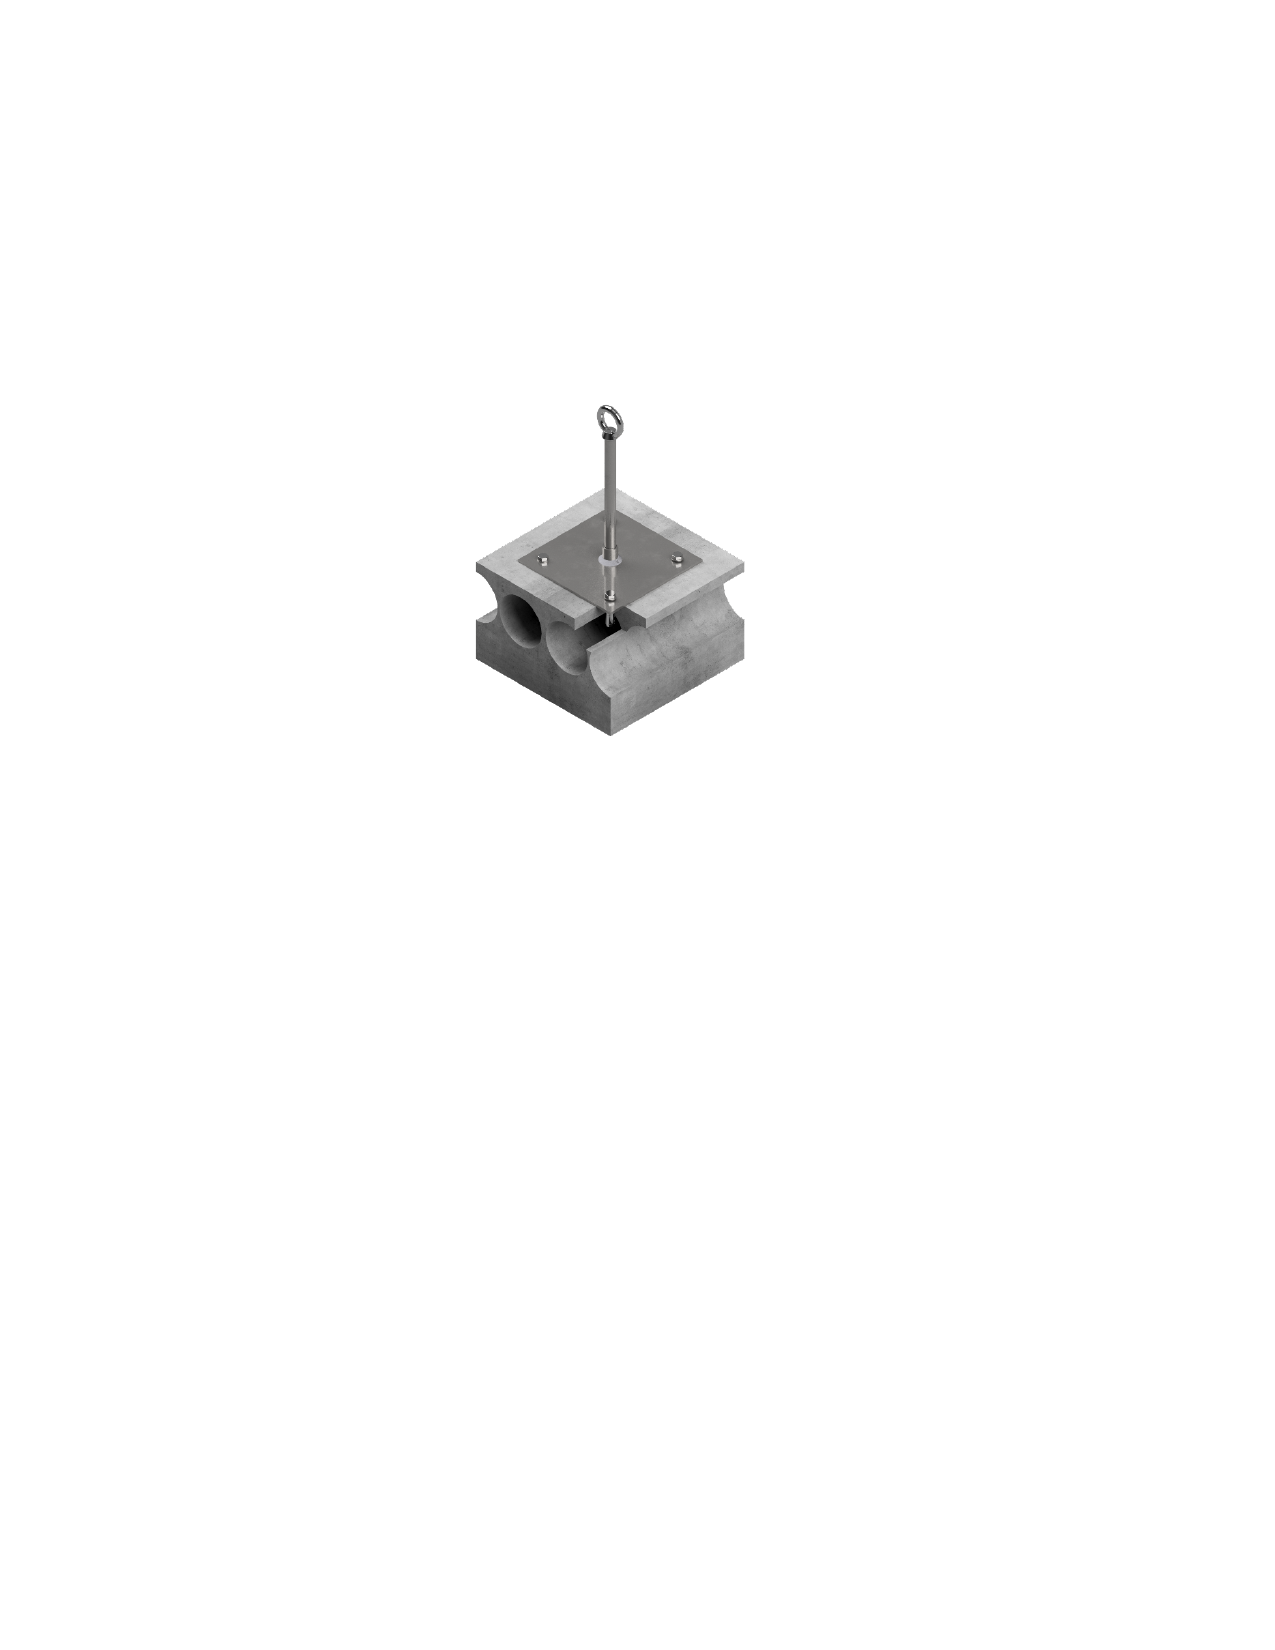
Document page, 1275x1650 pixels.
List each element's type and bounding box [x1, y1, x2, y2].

picture [147, 147, 1073, 1073]
